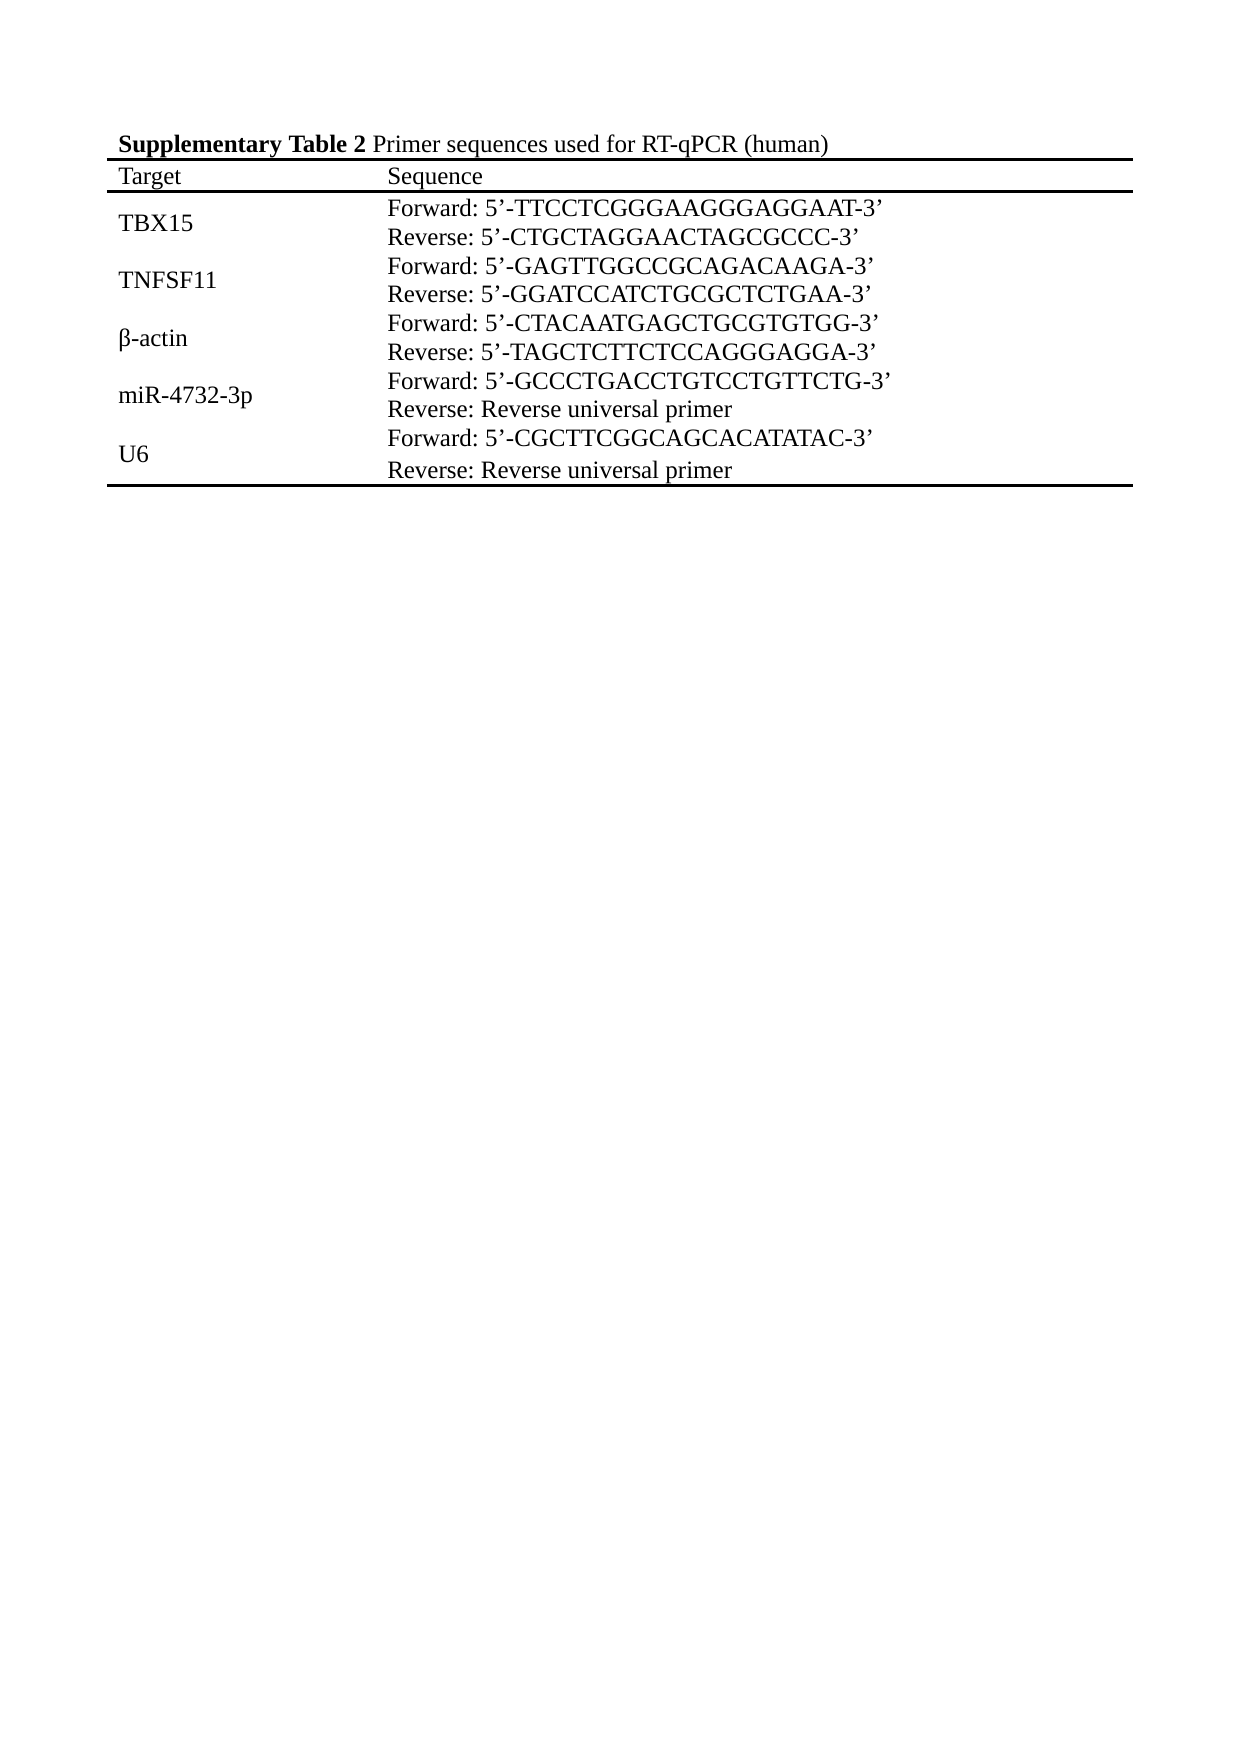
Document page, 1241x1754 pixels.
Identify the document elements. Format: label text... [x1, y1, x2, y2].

table_cell Reverse: Reverse universal primer [376, 452, 1133, 484]
table_cell Forward: 5’-GCCCTGACCTGTCCTGTTCTG-3’ [376, 366, 1133, 394]
text Supplementary Table 2 Primer sequences used for RT-qPCR (human) [118, 129, 1122, 158]
table_cell Reverse: 5’-GGATCCATCTGCGCTCTGAA-3’ [376, 280, 1133, 308]
table_cell Reverse: 5’-TAGCTCTTCTCCAGGGAGGA-3’ [376, 337, 1133, 366]
table_cell Forward: 5’-CGCTTCGGCAGCACATATAC-3’ [376, 423, 1133, 452]
table_cell TNFSF11 [107, 251, 376, 308]
table_cell Reverse: Reverse universal primer [376, 395, 1133, 423]
table_cell Forward: 5’-GAGTTGGCCGCAGACAAGA-3’ [376, 251, 1133, 279]
table_cell Forward: 5’-TTCCTCGGGAAGGGAGGAAT-3’ [376, 193, 1133, 222]
table_header Sequence [376, 161, 1133, 190]
table_cell β-actin [107, 308, 376, 366]
table_header Target [107, 161, 376, 190]
table_cell TBX15 [107, 193, 376, 251]
table_cell Reverse: 5’-CTGCTAGGAACTAGCGCCC-3’ [376, 222, 1133, 251]
table_cell miR-4732-3p [107, 366, 376, 423]
table_cell U6 [107, 423, 376, 484]
table_cell Forward: 5’-CTACAATGAGCTGCGTGTGG-3’ [376, 308, 1133, 337]
